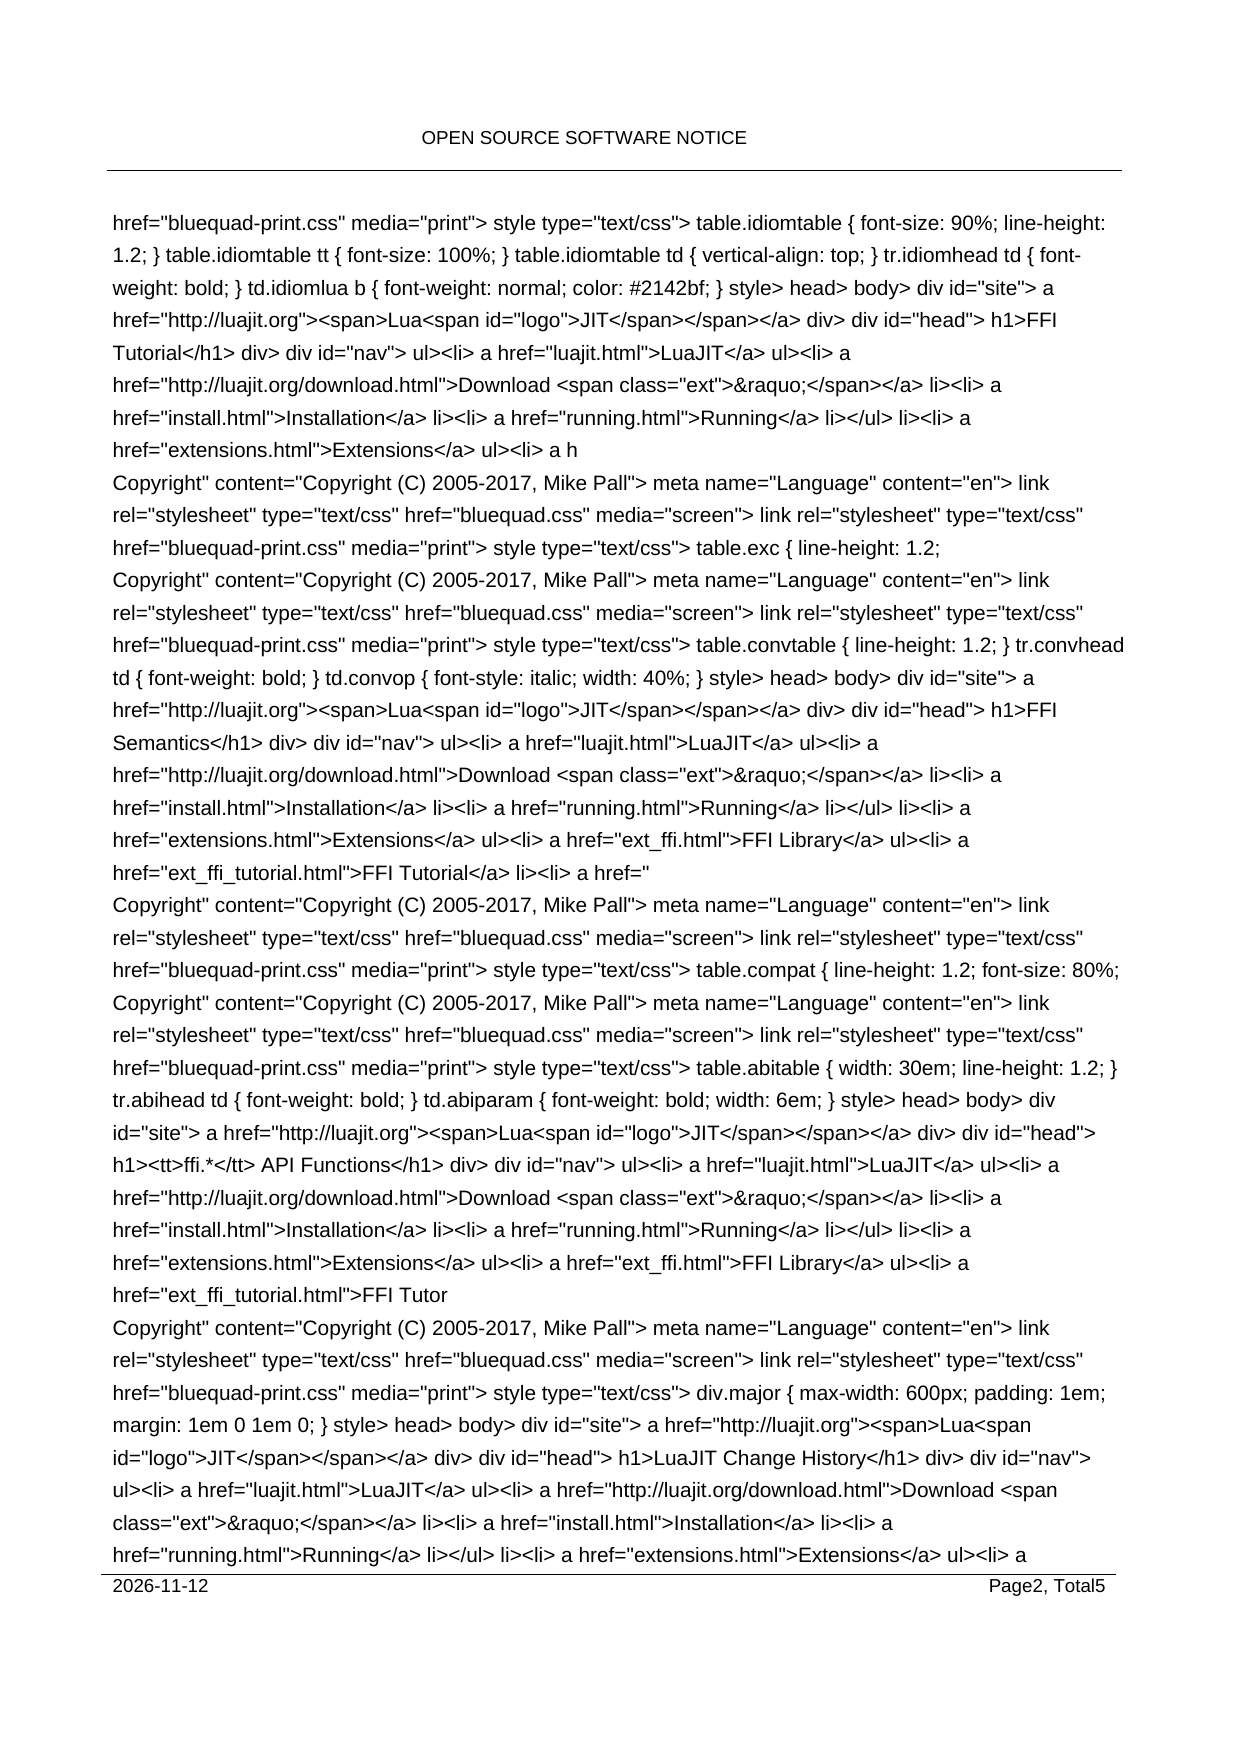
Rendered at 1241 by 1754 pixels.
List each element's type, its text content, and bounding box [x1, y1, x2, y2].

text Copyright" content="Copyright (C) 2005-2017, Mike Pall"> meta name="Language" content="en"> link rel="stylesheet" type="text/css" href="bluequad.css" media="screen"> link rel="stylesheet" type="text/css" href="bluequad-print.css" media="print"> style type="text/css"> table.exc { line-height: 1.2; [112, 466, 1128, 564]
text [112, 1311, 1128, 1571]
text Copyright" content="Copyright (C) 2005-2017, Mike Pall"> meta name="Language" content="en"> link rel="stylesheet" type="text/css" href="bluequad.css" media="screen"> link rel="stylesheet" type="text/css" href="bluequad-print.css" media="print"> style type="text/css"> table.abitable { width: 30em; line-height: 1.2; } tr.abihead td { font-weight: bold; } td.abiparam { font-weight: bold; width: 6em; } style> head> body> div id="site"> a href="http://luajit.org"><span>Lua<span id="logo">JIT</span></span></a> div> div id="head"> h1><tt>ffi.*</tt> API Functions</h1> div> div id="nav"> ul><li> a href="luajit.html">LuaJIT</a> ul><li> a href="http://luajit.org/download.html">Download <span class="ext">&raquo;</span></a> li><li> a href="install.html">Installation</a> li><li> a href="running.html">Running</a> li></ul> li><li> a href="extensions.html">Extensions</a> ul><li> a href="ext_ffi.html">FFI Library</a> ul><li> a href="ext_ffi_tutorial.html">FFI Tutor [112, 986, 1128, 1311]
text Copyright" content="Copyright (C) 2005-2017, Mike Pall"> meta name="Language" content="en"> link rel="stylesheet" type="text/css" href="bluequad.css" media="screen"> link rel="stylesheet" type="text/css" href="bluequad-print.css" media="print"> style type="text/css"> table.compat { line-height: 1.2; font-size: 80%; [112, 889, 1128, 986]
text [112, 206, 1128, 466]
text Copyright" content="Copyright (C) 2005-2017, Mike Pall"> meta name="Language" content="en"> link rel="stylesheet" type="text/css" href="bluequad.css" media="screen"> link rel="stylesheet" type="text/css" href="bluequad-print.css" media="print"> style type="text/css"> table.convtable { line-height: 1.2; } tr.convhead td { font-weight: bold; } td.convop { font-style: italic; width: 40%; } style> head> body> div id="site"> a href="http://luajit.org"><span>Lua<span id="logo">JIT</span></span></a> div> div id="head"> h1>FFI Semantics</h1> div> div id="nav"> ul><li> a href="luajit.html">LuaJIT</a> ul><li> a href="http://luajit.org/download.html">Download <span class="ext">&raquo;</span></a> li><li> a href="install.html">Installation</a> li><li> a href="running.html">Running</a> li></ul> li><li> a href="extensions.html">Extensions</a> ul><li> a href="ext_ffi.html">FFI Library</a> ul><li> a href="ext_ffi_tutorial.html">FFI Tutorial</a> li><li> a href=" [112, 564, 1128, 889]
